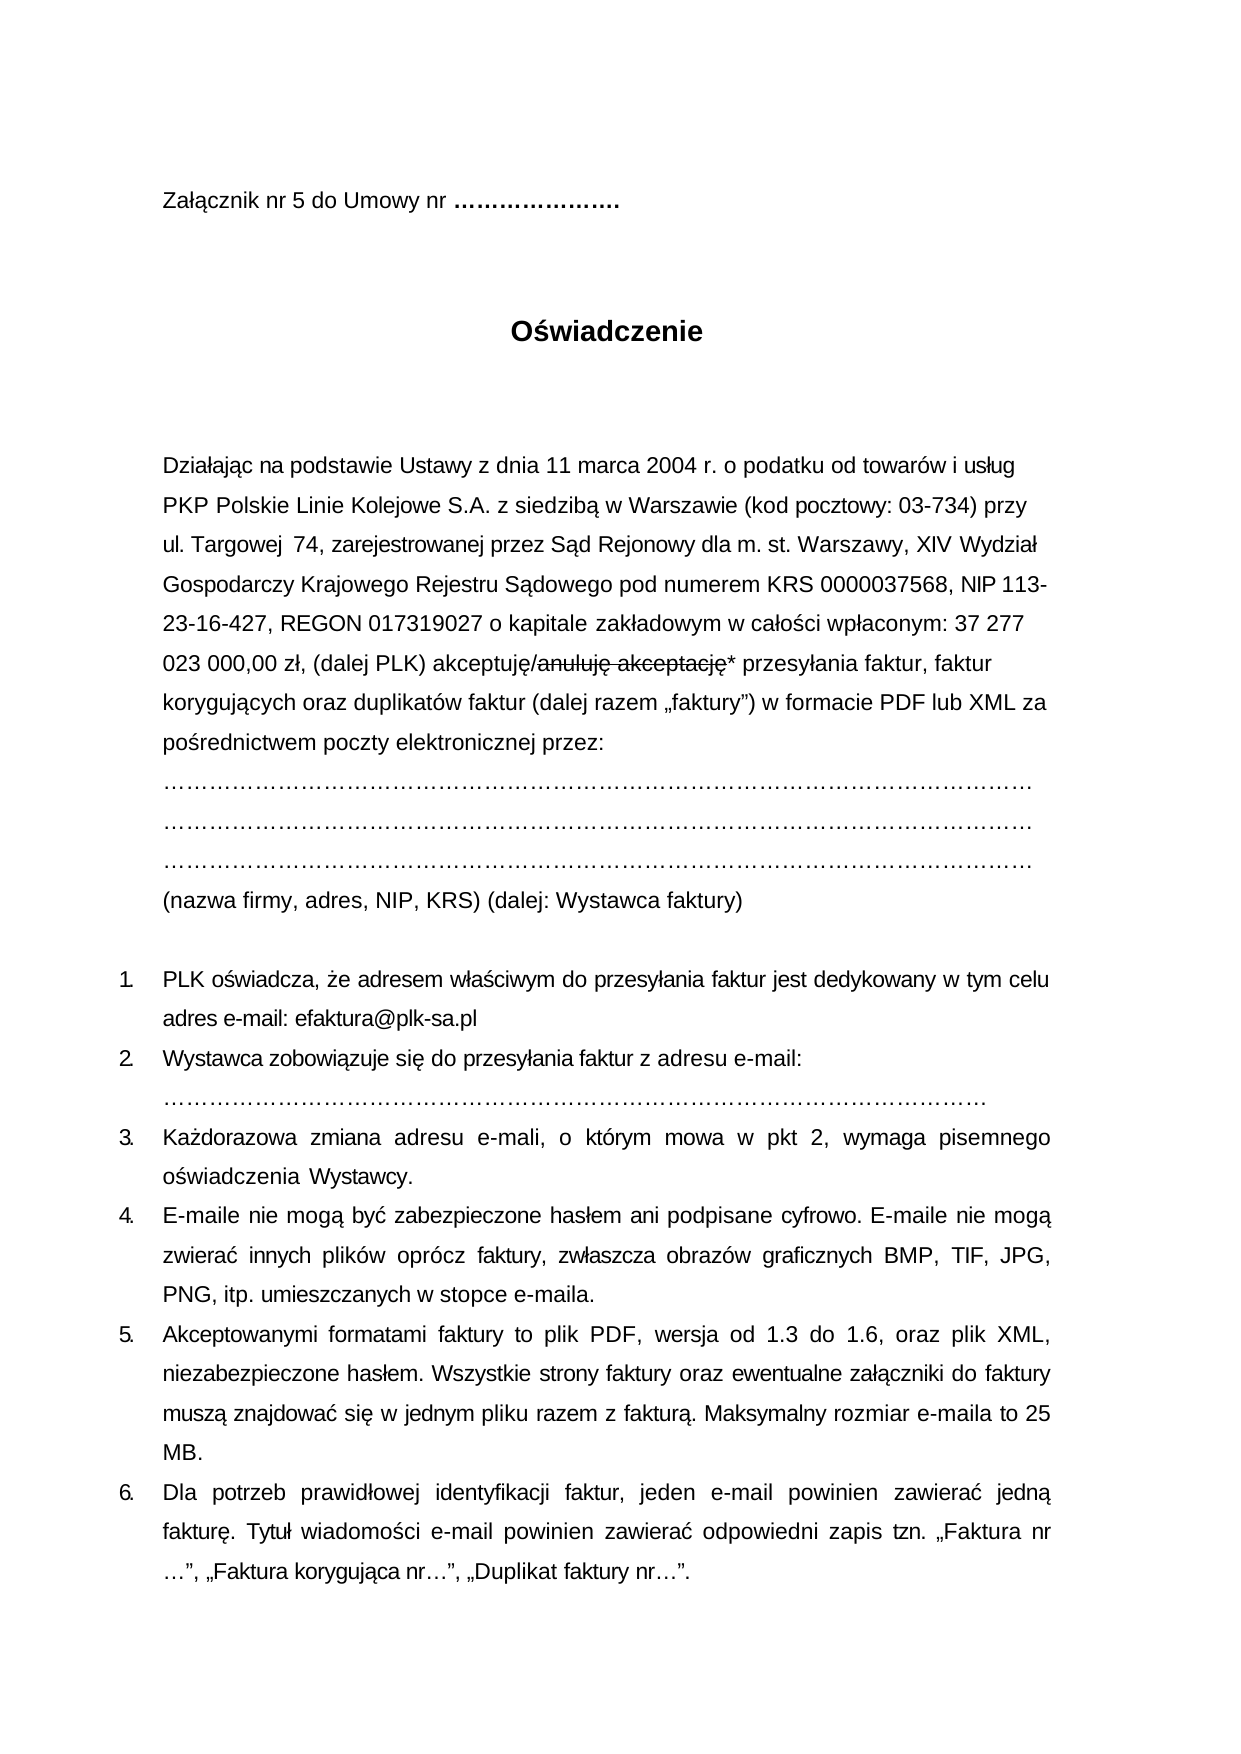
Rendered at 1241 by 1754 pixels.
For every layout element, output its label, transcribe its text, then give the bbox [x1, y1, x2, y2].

list E-maile nie mogą być zabezpieczone hasłem ani podpisane cyfrowo. E-maile nie mogą zwierać innych plików oprócz faktury, zwłaszcza obrazów graficznych BMP, TIF, JPG, PNG, itp. umieszczanych w stopce e-maila. [119, 1202, 1051, 1308]
title Oświadczenie [162, 314, 1051, 348]
list Wystawca zobowiązuje się do przesyłania faktur z adresu e-mail: [118, 1044, 1051, 1071]
list Każdorazowa zmiana adresu e-mali, o którym mowa w pkt 2, wymaga pisemnego oświadczenia Wystawcy. [119, 1123, 1051, 1189]
title Załącznik nr 5 do Umowy nr …………………. [162, 187, 1051, 214]
list PLK oświadcza, że adresem właściwym do przesyłania faktur jest dedykowany w tym celu adres e-mail: efaktura@plk-sa.pl [118, 966, 1051, 1031]
text ……………………………………………………………………………………………… [162, 1084, 1051, 1110]
text Działając na podstawie Ustawy z dnia 11 marca 2004 r. o podatku od towarów i usług PKP Polskie Linie Kolejowe S.A. z siedzibą w Warszawie (kod pocztowy: 03-734) przy ul. Targowej 74, zarejestrowanej przez Sąd Rejonowy dla m. st. Warszawy, XIV Wydział Gospodarczy Krajowego Rejestru Sądowego pod numerem KRS 0000037568, NIP 113-23-16-427, REGON 017319027 o kapitale zakładowym w całości wpłaconym: 37 277 023 000,00 zł, (dalej PLK) akceptuję/anuluję akceptację* przesyłania faktur, faktur korygujących oraz duplikatów faktur (dalej razem „faktury”) w formacie PDF lub XML za pośrednictwem poczty elektronicznej przez: [162, 452, 1051, 755]
text ……………………………………………………………………………………………………………………………………………………………………………………………………………………………………………………………………………………………………………… [162, 768, 1051, 873]
list Dla potrzeb prawidłowej identyfikacji faktur, jeden e-mail powinien zawierać jedną fakturę. Tytuł wiadomości e-mail powinien zawierać odpowiedni zapis tzn. „Faktura nr …”, „Faktura korygująca nr…”, „Duplikat faktury nr…”. [119, 1479, 1051, 1584]
text (nazwa firmy, adres, NIP, KRS) (dalej: Wystawca faktury) [162, 887, 1051, 913]
list Akceptowanymi formatami faktury to plik PDF, wersja od 1.3 do 1.6, oraz plik XML, niezabezpieczone hasłem. Wszystkie strony faktury oraz ewentualne załączniki do faktury muszą znajdować się w jednym pliku razem z fakturą. Maksymalny rozmiar e-maila to 25 MB. [119, 1321, 1051, 1466]
